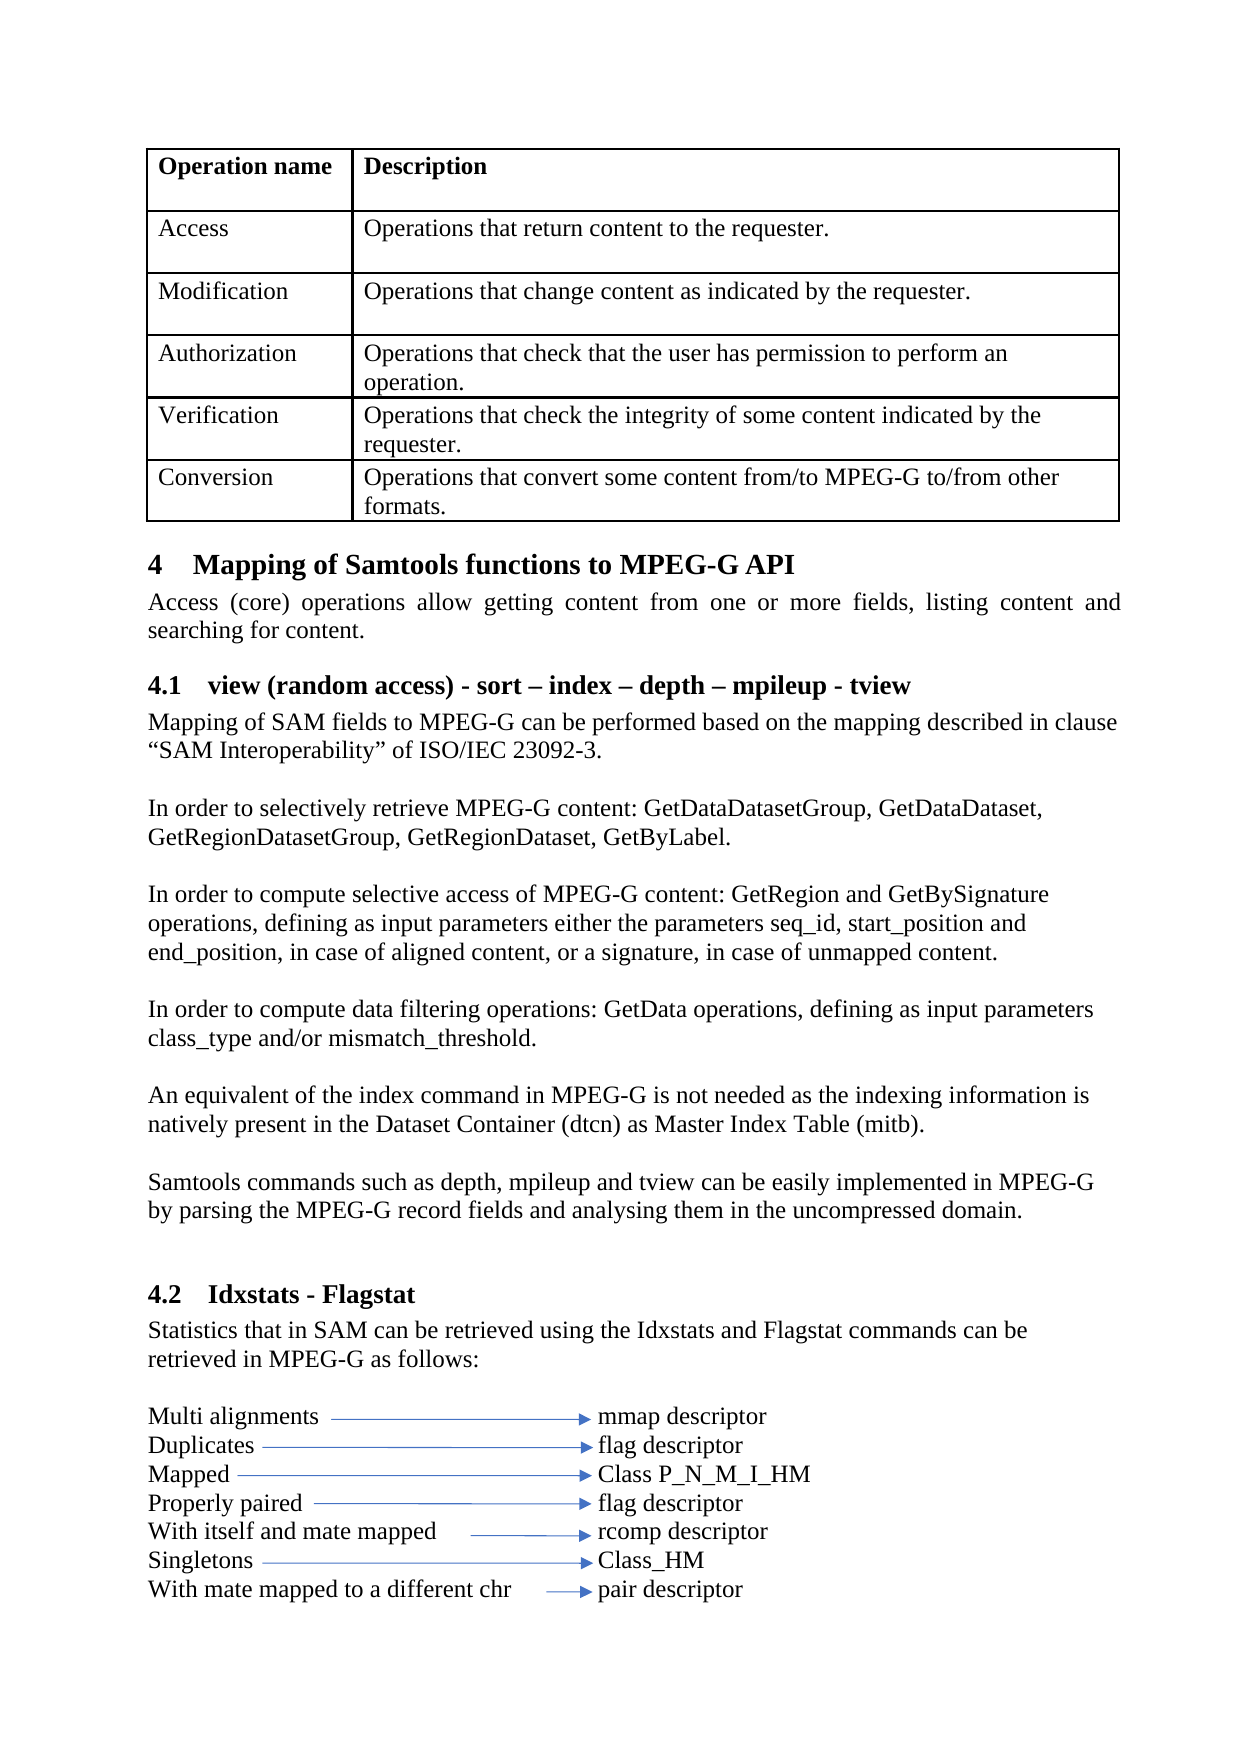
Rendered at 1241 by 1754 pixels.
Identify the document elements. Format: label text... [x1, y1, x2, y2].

table_cell Modification [148, 274, 351, 334]
text In order to compute selective access of MPEG-G content: GetRegion and GetBySignature operations, defining as input parameters either the parameters seq_id, start_position and end_position, in case of aligned content, or a signature, in case of unmapped content. [148, 879, 1122, 965]
table_cell Operations that check the integrity of some content indicated by the requester. [354, 399, 1118, 459]
text With mate mapped to a different chr pair descriptor [148, 1574, 1122, 1603]
text With itself and mate mapped rcomp descriptor [148, 1516, 1122, 1545]
table_header Operation name [148, 150, 351, 210]
table_cell Operations that convert some content from/to MPEG-G to/from other formats. [354, 461, 1118, 520]
subtitle Mapping of Samtools functions to MPEG-G API [148, 547, 1122, 580]
text Access (core) operations allow getting content from one or more fields, listing content and searching for content. [148, 587, 1122, 644]
table_header Description [354, 150, 1118, 210]
text Statistics that in SAM can be retrieved using the Idxstats and Flagstat commands can be retrieved in MPEG-G as follows: [148, 1315, 1122, 1373]
subtitle Idxstats - Flagstat [148, 1278, 1122, 1309]
table_cell Authorization [148, 336, 351, 396]
subtitle view (random access) - sort – index – depth – mpileup - tview [148, 669, 1122, 700]
text Mapping of SAM fields to MPEG-G can be performed based on the mapping described in clause “SAM Interoperability” of ISO/IEC 23092-3. [148, 707, 1122, 764]
text Duplicates flag descriptor [148, 1430, 1122, 1459]
text Samtools commands such as depth, mpileup and tview can be easily implemented in MPEG-G by parsing the MPEG-G record fields and analysing them in the uncompressed domain. [148, 1167, 1122, 1224]
table_cell Operations that change content as indicated by the requester. [354, 274, 1118, 334]
text Mapped Class P_N_M_I_HM [148, 1459, 1122, 1488]
table_cell Operations that return content to the requester. [354, 212, 1118, 272]
table_cell Verification [148, 399, 351, 459]
table_cell Access [148, 212, 351, 272]
text In order to selectively retrieve MPEG-G content: GetDataDatasetGroup, GetDataDataset, GetRegionDatasetGroup, GetRegionDataset, GetByLabel. [148, 793, 1122, 850]
table_cell Operations that check that the user has permission to perform an operation. [354, 336, 1118, 396]
text Properly paired flag descriptor [148, 1488, 1122, 1516]
table_cell Conversion [148, 461, 351, 520]
text An equivalent of the index command in MPEG-G is not needed as the indexing information is natively present in the Dataset Container (dtcn) as Master Index Table (mitb). [148, 1080, 1122, 1138]
text Singletons Class_HM [148, 1545, 1122, 1574]
text Multi alignments mmap descriptor [148, 1401, 1122, 1430]
text In order to compute data filtering operations: GetData operations, defining as input parameters class_type and/or mismatch_threshold. [148, 994, 1122, 1052]
